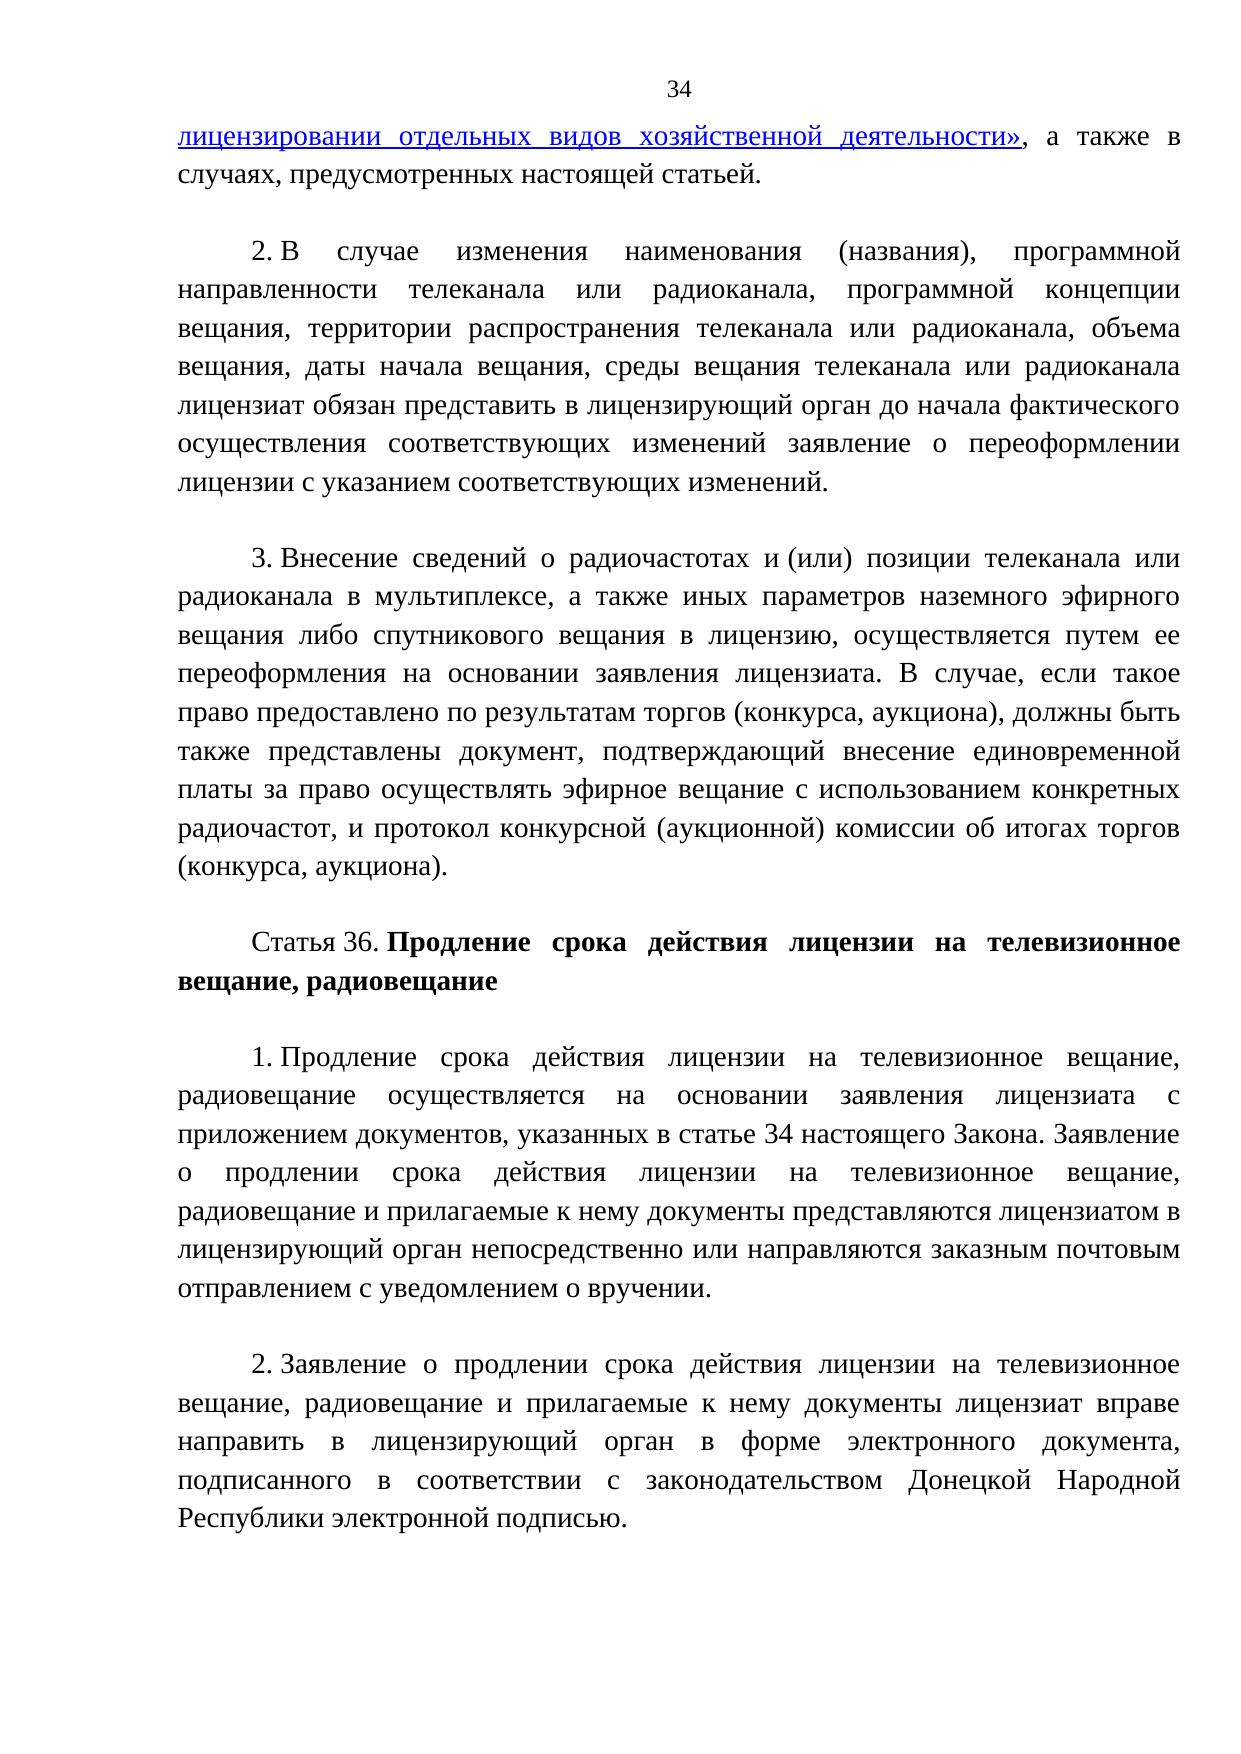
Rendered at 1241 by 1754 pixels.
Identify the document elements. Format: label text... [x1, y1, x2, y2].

text 1. Продление срока действия лицензии на телевизионное вещание, радиовещание осуществляется на основании заявления лицензиата с приложением документов, указанных в статье 34 настоящего Закона. Заявление о продлении срока действия лицензии на телевизионное вещание, радиовещание и прилагаемые к нему документы представляются лицензиатом в лицензирующий орган непосредственно или направляются заказным почтовым отправлением с уведомлением о вручении. [177, 1039, 1181, 1304]
text 3. Внесение сведений о радиочастотах и (или) позиции телеканала или радиоканала в мультиплексе, а также иных параметров наземного эфирного вещания либо спутникового вещания в лицензию, осуществляется путем ее переоформления на основании заявления лицензиата. В случае, если такое право предоставлено по результатам торгов (конкурса, аукциона), должны быть также представлены документ, подтверждающий внесение единовременной платы за право осуществлять эфирное вещание с использованием конкретных радиочастот, и протокол конкурсной (аукционной) комиссии об итогах торгов (конкурса, аукциона). [177, 540, 1181, 882]
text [177, 118, 1181, 190]
text Статья 36. Продление срока действия лицензии на телевизионное вещание, радиовещание [177, 924, 1181, 996]
text 2. В случае изменения наименования (названия), программной направленности телеканала или радиоканала, программной концепции вещания, территории распространения телеканала или радиоканала, объема вещания, даты начала вещания, среды вещания телеканала или радиоканала лицензиат обязан представить в лицензирующий орган до начала фактического осуществления соответствующих изменений заявление о переоформлении лицензии с указанием соответствующих изменений. [177, 233, 1181, 497]
text 2. Заявление о продлении срока действия лицензии на телевизионное вещание, радиовещание и прилагаемые к нему документы лицензиат вправе направить в лицензирующий орган в форме электронного документа, подписанного в соответствии с законодательством Донецкой Народной Республики электронной подписью. [177, 1346, 1181, 1534]
